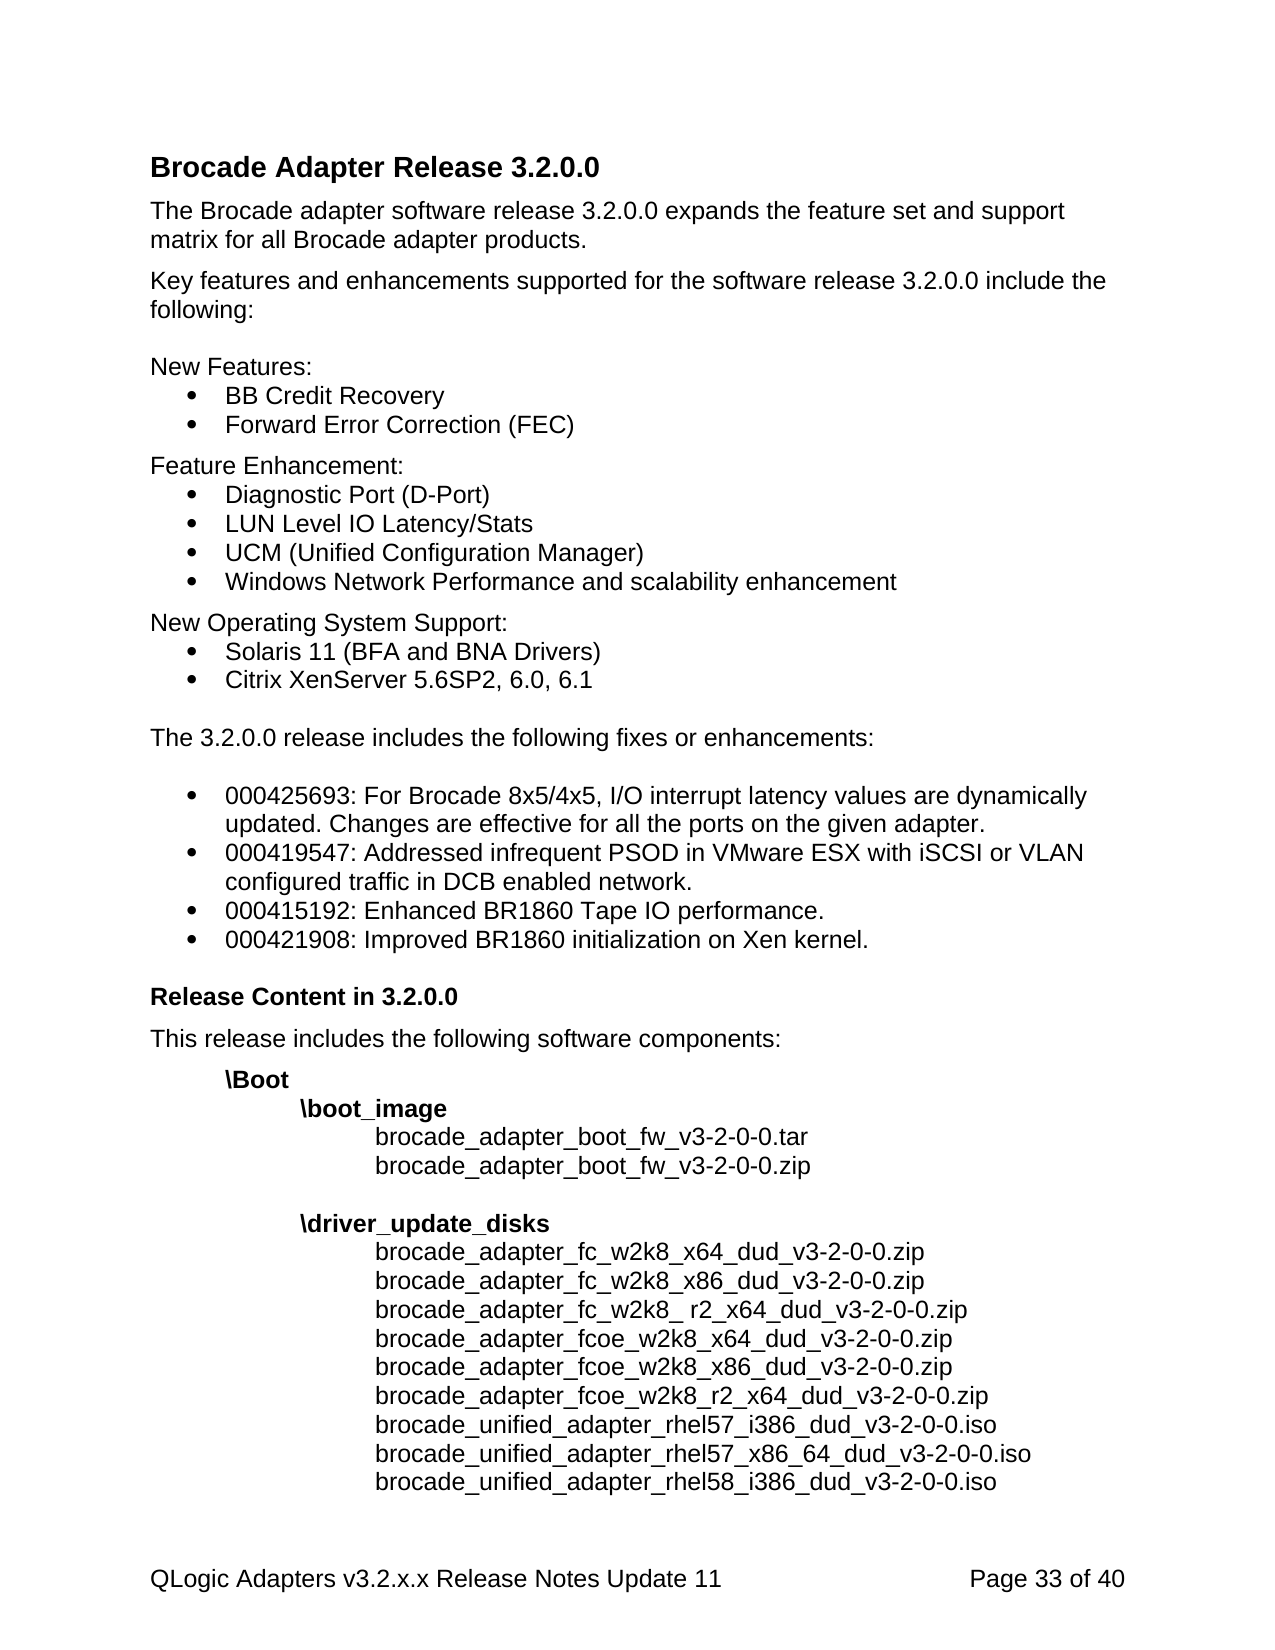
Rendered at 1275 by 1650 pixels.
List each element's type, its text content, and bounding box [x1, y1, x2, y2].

text brocade_adapter_fc_w2k8_x64_dud_v3-2-0-0.zip [375, 1237, 1125, 1266]
text brocade_adapter_fcoe_w2k8_r2_x64_dud_v3-2-0-0.zip [375, 1381, 1125, 1410]
text This release includes the following software components: [150, 1023, 1125, 1052]
list Citrix XenServer 5.6SP2, 6.0, 6.1 [187, 666, 1125, 694]
text New Operating System Support: [150, 608, 1125, 637]
text brocade_adapter_fcoe_w2k8_x64_dud_v3-2-0-0.zip [375, 1323, 1125, 1352]
text brocade_unified_adapter_rhel57_x86_64_dud_v3-2-0-0.iso [300, 1438, 1125, 1467]
text brocade_adapter_boot_fw_v3-2-0-0.zip [300, 1151, 1125, 1180]
list Windows Network Performance and scalability enhancement [187, 567, 1125, 595]
list BB Credit Recovery [187, 381, 1125, 410]
text brocade_adapter_fc_w2k8_x86_dud_v3-2-0-0.zip [375, 1266, 1125, 1295]
text \boot_image [225, 1093, 1125, 1122]
text brocade_adapter_fc_w2k8_ r2_x64_dud_v3-2-0-0.zip [375, 1295, 1125, 1323]
text \Boot [225, 1065, 1125, 1093]
text Key features and enhancements supported for the software release 3.2.0.0 include the following: [150, 266, 1125, 323]
list 000415192: Enhanced BR1860 Tape IO performance. [187, 896, 1125, 925]
list 000421908: Improved BR1860 initialization on Xen kernel. [187, 925, 1125, 953]
text brocade_unified_adapter_rhel58_i386_dud_v3-2-0-0.iso [300, 1467, 1125, 1496]
text brocade_adapter_boot_fw_v3-2-0-0.tar [225, 1122, 1125, 1151]
subtitle Brocade Adapter Release 3.2.0.0 [150, 150, 1144, 183]
text Feature Enhancement: [150, 451, 1125, 480]
list 000419547: Addressed infrequent PSOD in VMware ESX with iSCSI or VLAN configured traffic in DCB enabled network. [187, 838, 1125, 896]
text The 3.2.0.0 release includes the following fixes or enhancements: [150, 723, 1125, 752]
text \driver_update_disks [225, 1208, 1125, 1237]
list UCM (Unified Configuration Manager) [187, 538, 1125, 567]
list 000425693: For Brocade 8x5/4x5, I/O interrupt latency values are dynamically updated. Changes are effective for all the ports on the given adapter. [187, 781, 1125, 838]
list Forward Error Correction (FEC) [187, 410, 1125, 439]
list Diagnostic Port (D-Port) [187, 480, 1125, 509]
text The Brocade adapter software release 3.2.0.0 expands the feature set and support matrix for all Brocade adapter products. [150, 196, 1125, 253]
list Solaris 11 (BFA and BNA Drivers) [187, 637, 1125, 666]
list LUN Level IO Latency/Stats [187, 509, 1125, 538]
text New Features: [150, 352, 1125, 381]
text brocade_unified_adapter_rhel57_i386_dud_v3-2-0-0.iso [300, 1410, 1125, 1438]
text brocade_adapter_fcoe_w2k8_x86_dud_v3-2-0-0.zip [375, 1352, 1125, 1381]
text Release Content in 3.2.0.0 [150, 982, 1125, 1011]
